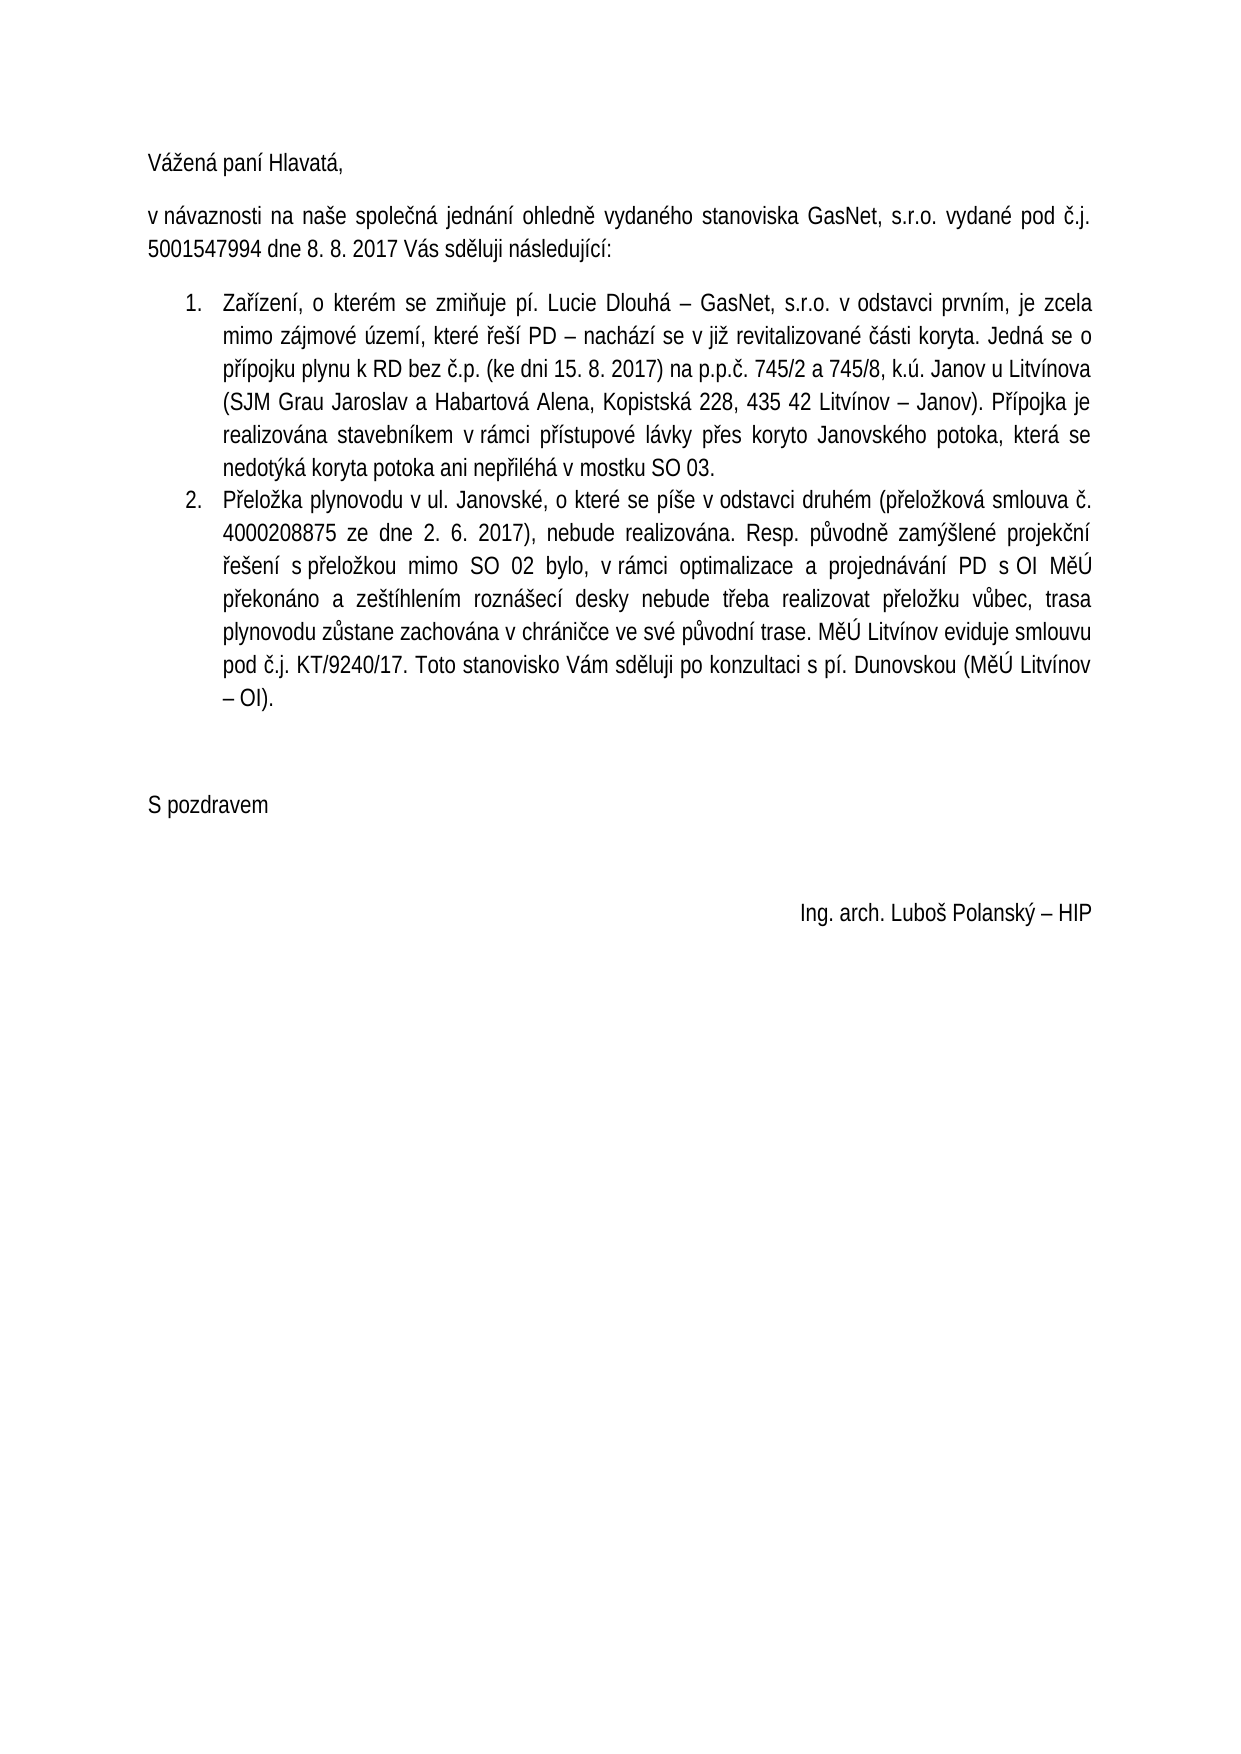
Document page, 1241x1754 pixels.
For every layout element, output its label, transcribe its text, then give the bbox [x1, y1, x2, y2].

text v návaznosti na naše společná jednání ohledně vydaného stanoviska GasNet, s.r.o. vydané pod č.j. 5001547994 dne 8. 8. 2017 Vás sděluji následující: [148, 201, 1093, 263]
text S pozdravem [148, 791, 1093, 819]
text Vážená paní Hlavatá, [148, 148, 1093, 176]
text Ing. arch. Luboš Polanský – HIP [148, 898, 1093, 927]
list Zařízení, o kterém se zmiňuje pí. Lucie Dlouhá – GasNet, s.r.o. v odstavci prvním, je zcela mimo zájmové území, které řeší PD – nachází se v již revitalizované části koryta. Jedná se o přípojku plynu k RD bez č.p. (ke dni 15. 8. 2017) na p.p.č. 745/2 a 745/8, k.ú. Janov u Litvínova (SJM Grau Jaroslav a Habartová Alena, Kopistská 228, 435 42 Litvínov – Janov). Přípojka je realizována stavebníkem v rámci přístupové lávky přes koryto Janovského potoka, která se nedotýká koryta potoka ani nepřiléhá v mostku SO 03. [185, 288, 1093, 481]
list Přeložka plynovodu v ul. Janovské, o které se píše v odstavci druhém (přeložková smlouva č. 4000208875 ze dne 2. 6. 2017), nebude realizována. Resp. původně zamýšlené projekční řešení s přeložkou mimo SO 02 bylo, v rámci optimalizace a projednávání PD s OI MěÚ překonáno a zeštíhlením roznášecí desky nebude třeba realizovat přeložku vůbec, trasa plynovodu zůstane zachována v chráničce ve své původní trase. MěÚ Litvínov eviduje smlouvu pod č.j. KT/9240/17. Toto stanovisko Vám sděluji po konzultaci s pí. Dunovskou (MěÚ Litvínov – OI). [185, 486, 1093, 712]
